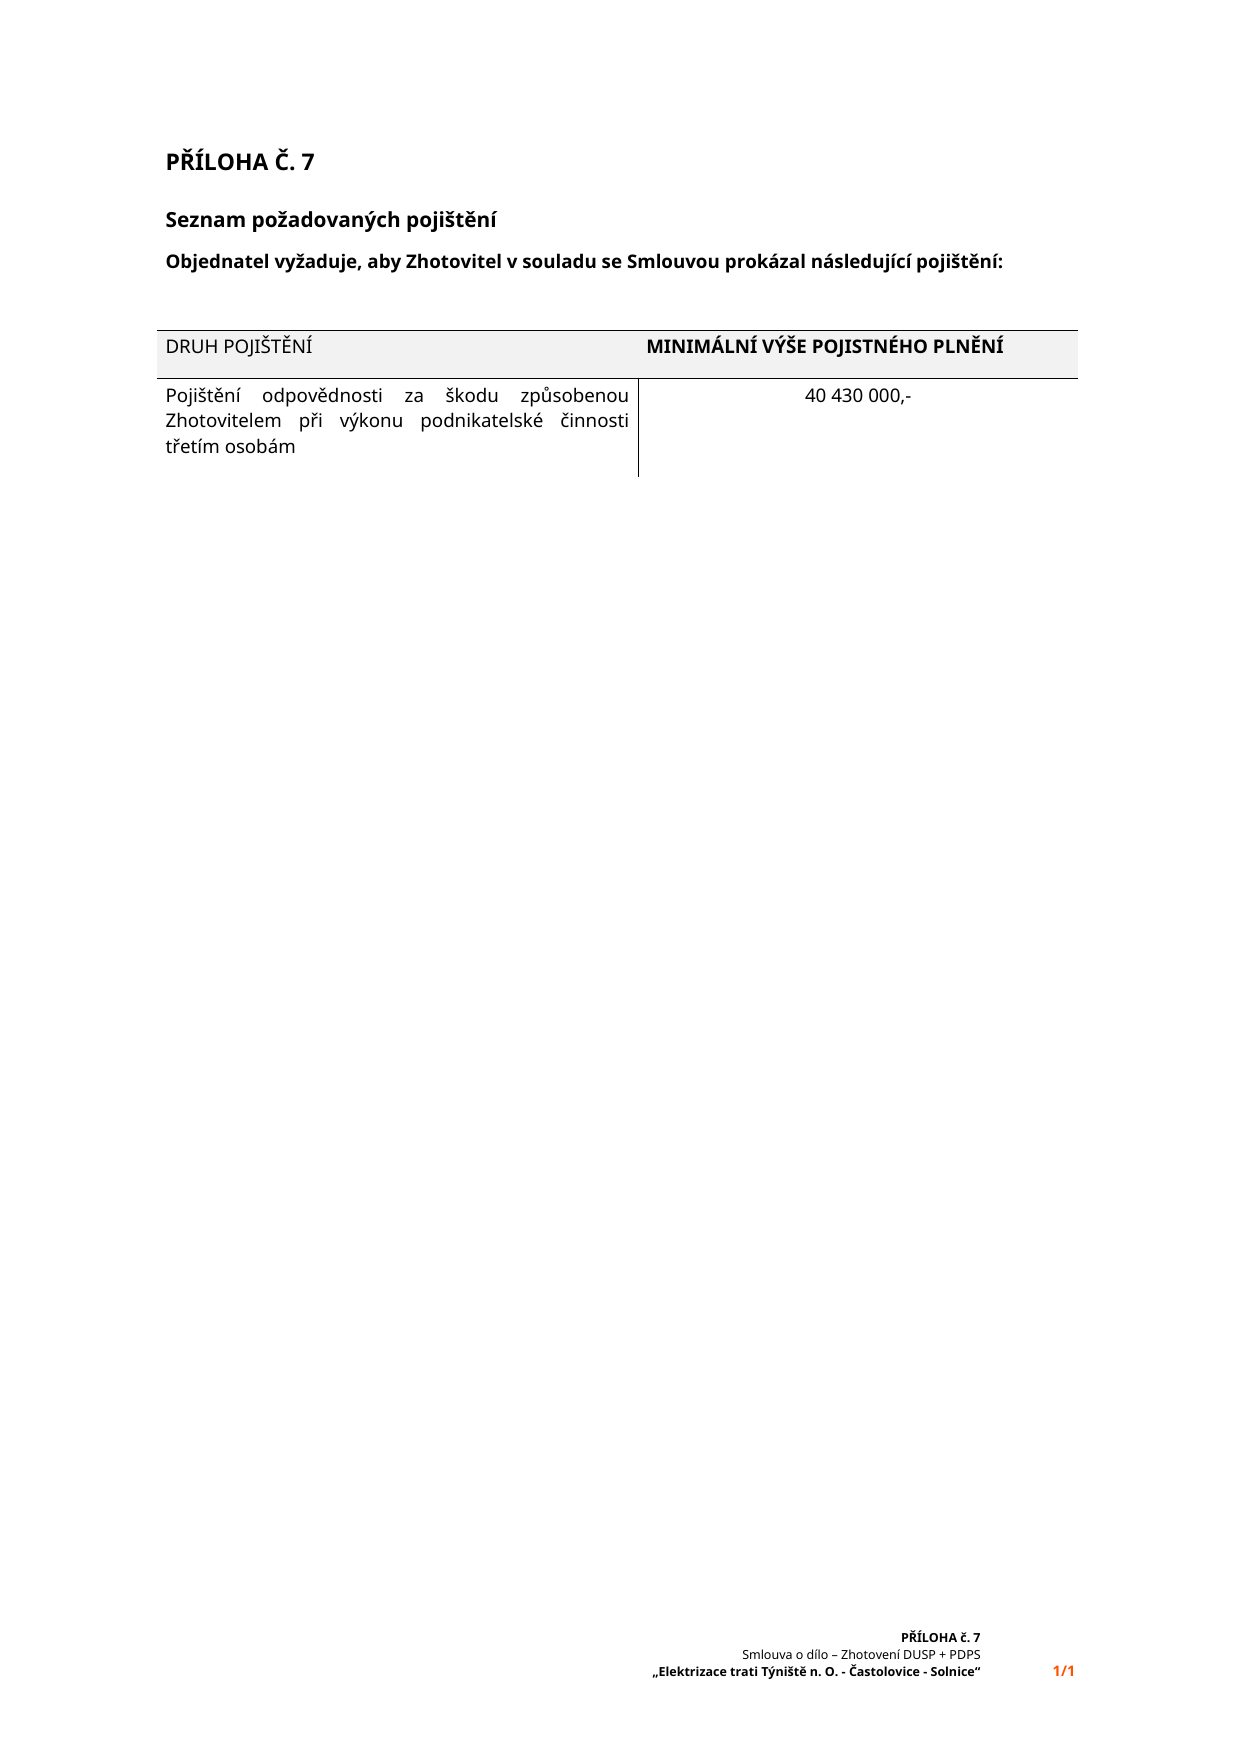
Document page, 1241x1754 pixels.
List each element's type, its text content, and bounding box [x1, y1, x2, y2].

table_header MINIMÁLNÍ VÝŠE POJISTNÉHO PLNĚNÍ [638, 331, 1078, 378]
text Objednatel vyžaduje, aby Zhotovitel v souladu se Smlouvou prokázal následující pojištění: [165, 249, 1075, 274]
table_cell Pojištění odpovědnosti za škodu způsobenou Zhotovitelem při výkonu podnikatelské činnosti třetím osobám [157, 379, 638, 477]
table_header DRUH POJIŠTĚNÍ [157, 331, 638, 378]
text Seznam požadovaných pojištění [165, 205, 1075, 233]
text Příloha č. 7 [165, 146, 1075, 177]
table_cell 40 430 000,- [639, 379, 1078, 477]
